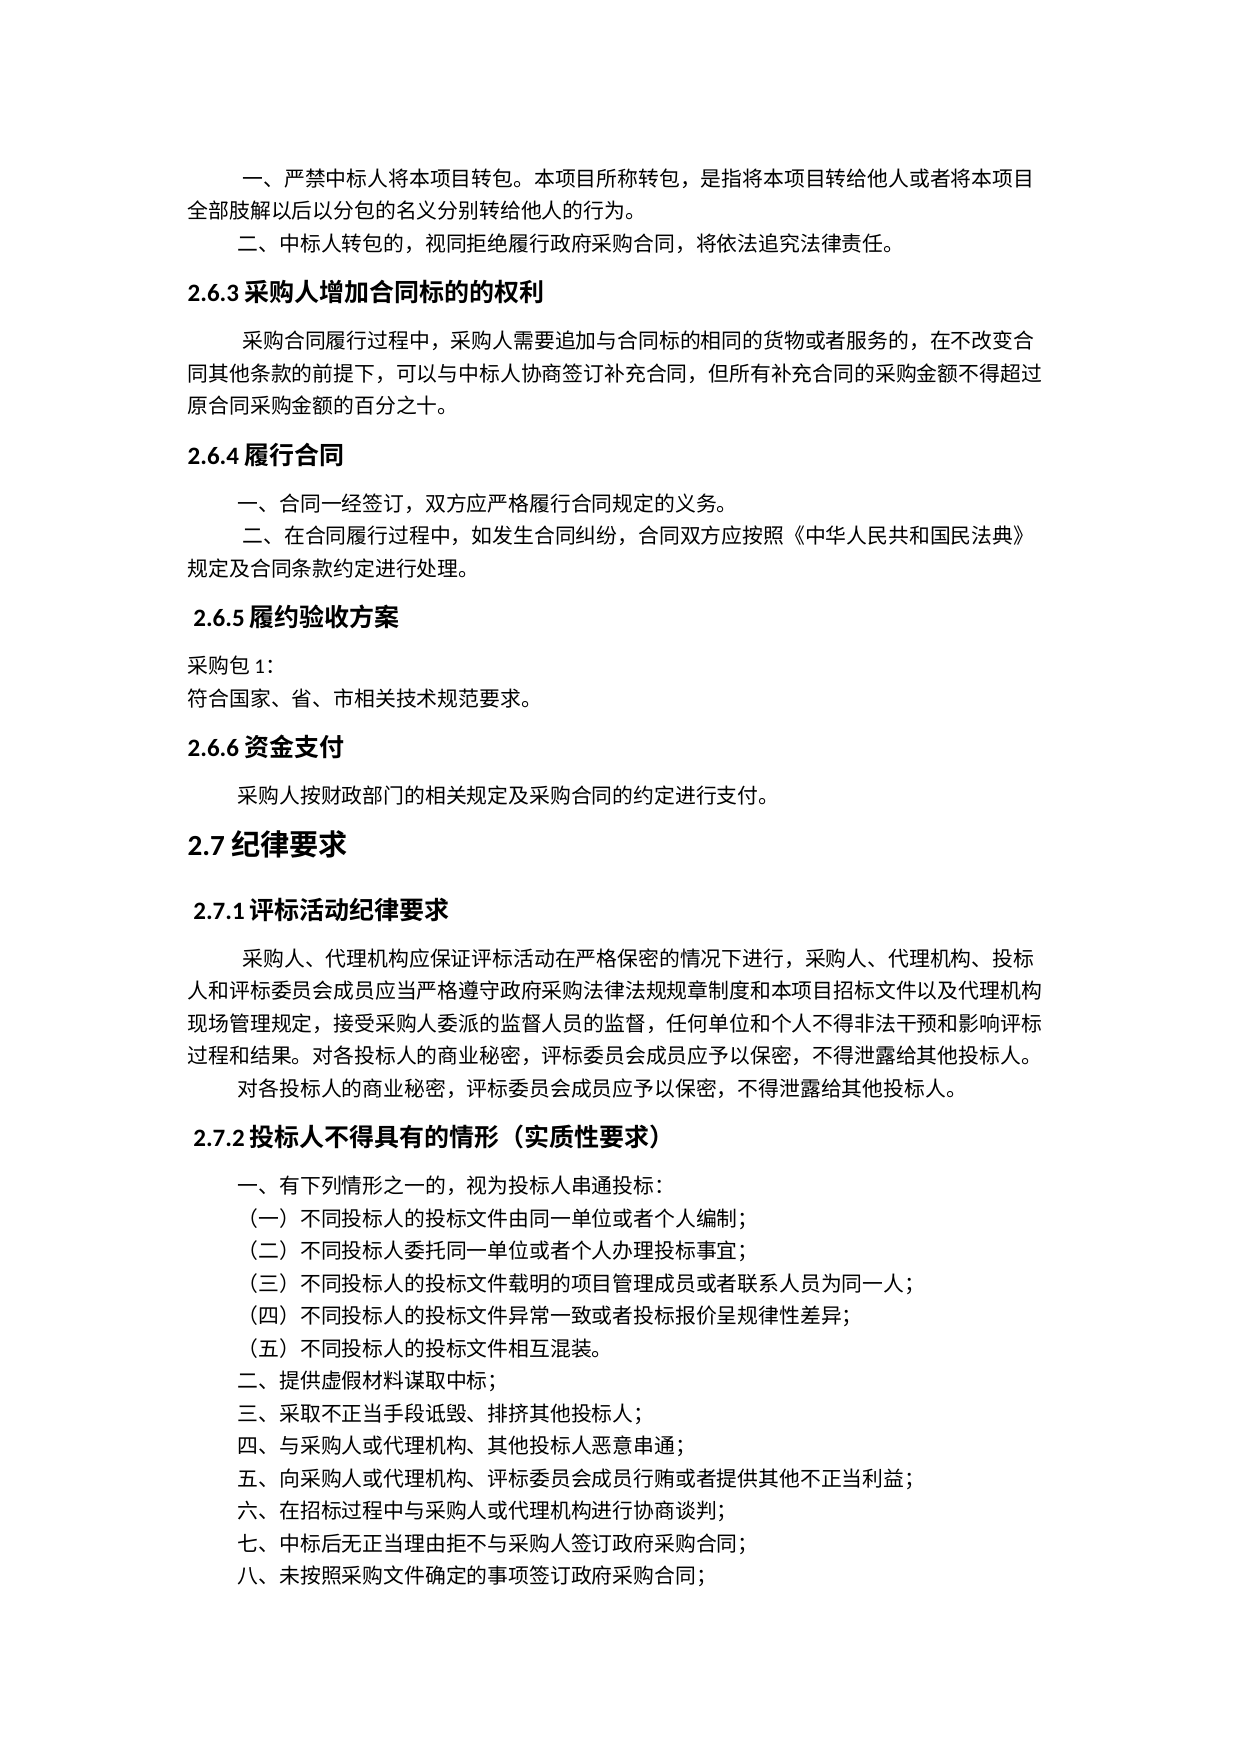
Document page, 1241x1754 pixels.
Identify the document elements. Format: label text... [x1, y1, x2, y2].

text 采购人按财政部门的相关规定及采购合同的约定进行支付。 [187, 779, 1053, 812]
text 七、中标后无正当理由拒不与采购人签订政府采购合同； [187, 1527, 1053, 1559]
text 2.7纪律要求 [187, 812, 1053, 877]
text 采购合同履行过程中，采购人需要追加与合同标的相同的货物或者服务的，在不改变合同其他条款的前提下，可以与中标人协商签订补充合同，但所有补充合同的采购金额不得超过原合同采购金额的百分之十。 [187, 324, 1053, 422]
text 八、未按照采购文件确定的事项签订政府采购合同； [187, 1559, 1053, 1592]
text 一、合同一经签订，双方应严格履行合同规定的义务。 [187, 487, 1053, 519]
text 一、严禁中标人将本项目转包。本项目所称转包，是指将本项目转给他人或者将本项目全部肢解以后以分包的名义分别转给他人的行为。 [187, 162, 1053, 227]
text （三）不同投标人的投标文件载明的项目管理成员或者联系人员为同一人； [187, 1267, 1053, 1299]
text 2.7.1评标活动纪律要求 [187, 877, 1053, 942]
text （五）不同投标人的投标文件相互混装。 [187, 1332, 1053, 1364]
text （二）不同投标人委托同一单位或者个人办理投标事宜； [187, 1234, 1053, 1267]
text 四、与采购人或代理机构、其他投标人恶意串通； [187, 1429, 1053, 1462]
text 五、向采购人或代理机构、评标委员会成员行贿或者提供其他不正当利益； [187, 1462, 1053, 1494]
text 2.6.6资金支付 [187, 714, 1053, 779]
text 符合国家、省、市相关技术规范要求。 [187, 682, 1053, 714]
text 六、在招标过程中与采购人或代理机构进行协商谈判； [187, 1494, 1053, 1527]
text 二、在合同履行过程中，如发生合同纠纷，合同双方应按照《中华人民共和国民法典》规定及合同条款约定进行处理。 [187, 519, 1053, 584]
text （四）不同投标人的投标文件异常一致或者投标报价呈规律性差异； [187, 1299, 1053, 1332]
text （一）不同投标人的投标文件由同一单位或者个人编制； [187, 1202, 1053, 1234]
text 2.6.4履行合同 [187, 422, 1053, 487]
text 采购包1： [187, 649, 1053, 682]
text 二、提供虚假材料谋取中标； [187, 1364, 1053, 1397]
text 一、有下列情形之一的，视为投标人串通投标： [187, 1169, 1053, 1202]
text 采购人、代理机构应保证评标活动在严格保密的情况下进行，采购人、代理机构、投标人和评标委员会成员应当严格遵守政府采购法律法规规章制度和本项目招标文件以及代理机构现场管理规定，接受采购人委派的监督人员的监督，任何单位和个人不得非法干预和影响评标过程和结果。对各投标人的商业秘密，评标委员会成员应予以保密，不得泄露给其他投标人。 [187, 942, 1053, 1072]
text 三、采取不正当手段诋毁、排挤其他投标人； [187, 1397, 1053, 1429]
text 2.7.2投标人不得具有的情形（实质性要求） [187, 1104, 1053, 1169]
text 2.6.3采购人增加合同标的的权利 [187, 259, 1053, 324]
text 对各投标人的商业秘密，评标委员会成员应予以保密，不得泄露给其他投标人。 [187, 1072, 1053, 1104]
text 2.6.5履约验收方案 [187, 584, 1053, 649]
text 二、中标人转包的，视同拒绝履行政府采购合同，将依法追究法律责任。 [187, 227, 1053, 259]
